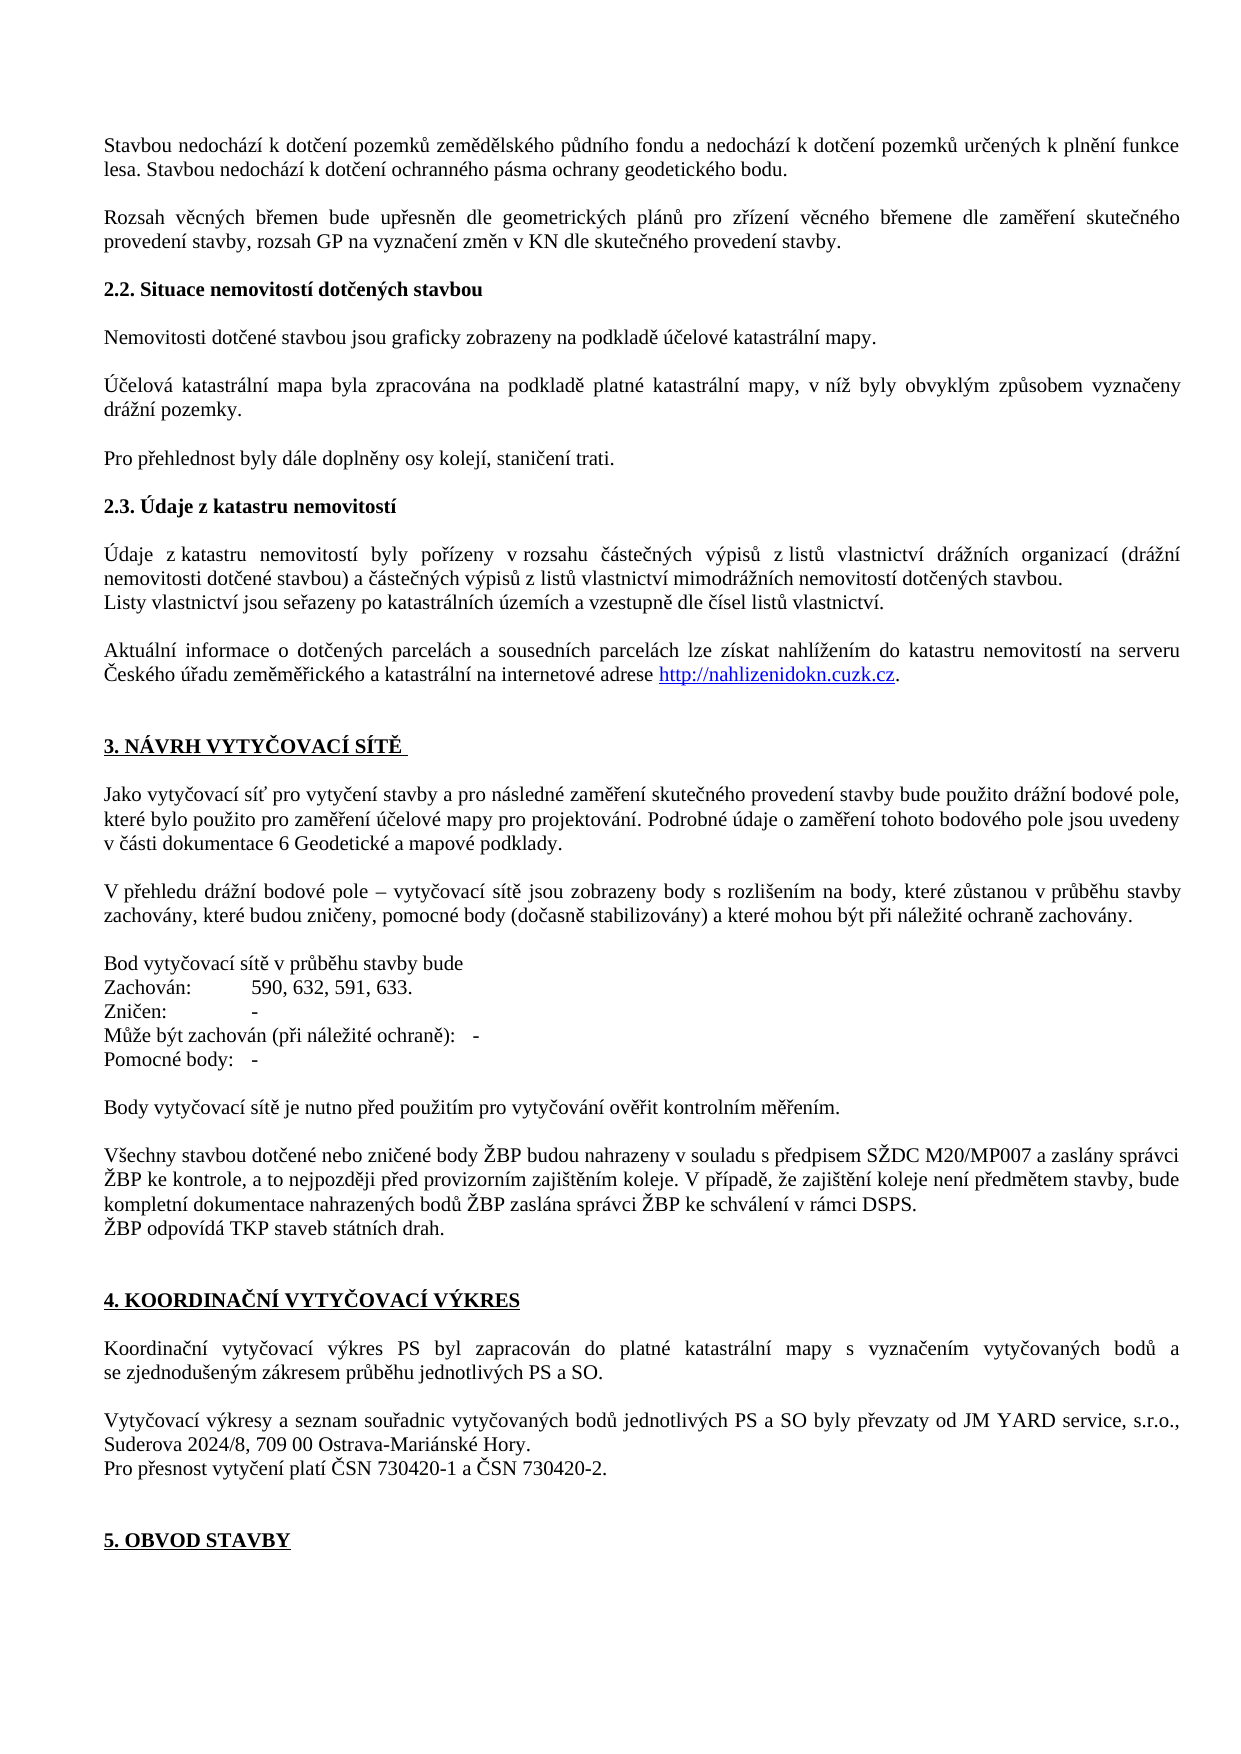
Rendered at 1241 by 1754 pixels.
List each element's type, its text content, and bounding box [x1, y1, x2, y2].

text ŽBP odpovídá TKP staveb státních drah. [103, 1216, 1181, 1239]
text Aktuální informace o dotčených parcelách a sousedních parcelách lze získat nahlížením do katastru nemovitostí na serveru Českého úřadu zeměměřického a katastrální na internetové adrese http://nahlizenidokn.cuzk.cz. [103, 638, 1181, 686]
text Stavbou nedochází k dotčení pozemků zemědělského půdního fondu a nedochází k dotčení pozemků určených k plnění funkce lesa. Stavbou nedochází k dotčení ochranného pásma ochrany geodetického bodu. [103, 133, 1181, 181]
text Jako vytyčovací síť pro vytyčení stavby a pro následné zaměření skutečného provedení stavby bude použito drážní bodové pole, které bylo použito pro zaměření účelové mapy pro projektování. Podrobné údaje o zaměření tohoto bodového pole jsou uvedeny v části dokumentace 6 Geodetické a mapové podklady. [103, 782, 1181, 854]
text Může být zachován (při náležité ochraně): - [103, 1023, 1181, 1047]
text 4. KOORDINAČNÍ VYTYČOVACÍ VÝKRES [103, 1288, 1181, 1312]
text Účelová katastrální mapa byla zpracována na podkladě platné katastrální mapy, v níž byly obvyklým způsobem vyznačeny drážní pozemky. [103, 373, 1181, 421]
text Koordinační vytyčovací výkres PS byl zapracován do platné katastrální mapy s vyznačením vytyčovaných bodů a se zjednodušeným zákresem průběhu jednotlivých PS a SO. [103, 1336, 1181, 1384]
text Pomocné body: - [103, 1047, 1181, 1071]
text Pro přehlednost byly dále doplněny osy kolejí, staničení trati. [103, 446, 1181, 469]
text Zničen: - [103, 999, 1181, 1023]
text Body vytyčovací sítě je nutno před použitím pro vytyčování ověřit kontrolním měřením. [103, 1095, 1181, 1119]
text Vytyčovací výkresy a seznam souřadnic vytyčovaných bodů jednotlivých PS a SO byly převzaty od JM YARD service, s.r.o., Suderova 2024/8, 709 00 Ostrava-Mariánské Hory. [103, 1408, 1181, 1456]
text 2.3. Údaje z katastru nemovitostí [103, 494, 1181, 518]
text Pro přesnost vytyčení platí ČSN 730420-1 a ČSN 730420-2. [103, 1456, 1181, 1480]
text Nemovitosti dotčené stavbou jsou graficky zobrazeny na podkladě účelové katastrální mapy. [103, 325, 1181, 349]
text Listy vlastnictví jsou seřazeny po katastrálních územích a vzestupně dle čísel listů vlastnictví. [103, 590, 1181, 614]
text Všechny stavbou dotčené nebo zničené body ŽBP budou nahrazeny v souladu s předpisem SŽDC M20/MP007 a zaslány správci ŽBP ke kontrole, a to nejpozději před provizorním zajištěním koleje. V případě, že zajištění koleje není předmětem stavby, bude kompletní dokumentace nahrazených bodů ŽBP zaslána správci ŽBP ke schválení v rámci DSPS. [103, 1143, 1181, 1216]
text Údaje z katastru nemovitostí byly pořízeny v rozsahu částečných výpisů z listů vlastnictví drážních organizací (drážní nemovitosti dotčené stavbou) a částečných výpisů z listů vlastnictví mimodrážních nemovitostí dotčených stavbou. [103, 542, 1181, 590]
text V přehledu drážní bodové pole – vytyčovací sítě jsou zobrazeny body s rozlišením na body, které zůstanou v průběhu stavby zachovány, které budou zničeny, pomocné body (dočasně stabilizovány) a které mohou být při náležité ochraně zachovány. [103, 879, 1181, 927]
text Zachován: 590, 632, 591, 633. [103, 975, 1181, 999]
text Rozsah věcných břemen bude upřesněn dle geometrických plánů pro zřízení věcného břemene dle zaměření skutečného provedení stavby, rozsah GP na vyznačení změn v KN dle skutečného provedení stavby. [103, 205, 1181, 253]
text Bod vytyčovací sítě v průběhu stavby bude [103, 951, 1181, 975]
text 2.2. Situace nemovitostí dotčených stavbou [103, 277, 1181, 301]
text 3. NÁVRH VYTYČOVACÍ SÍTĚ [103, 734, 1181, 758]
text 5. OBVOD STAVBY [103, 1528, 1181, 1552]
